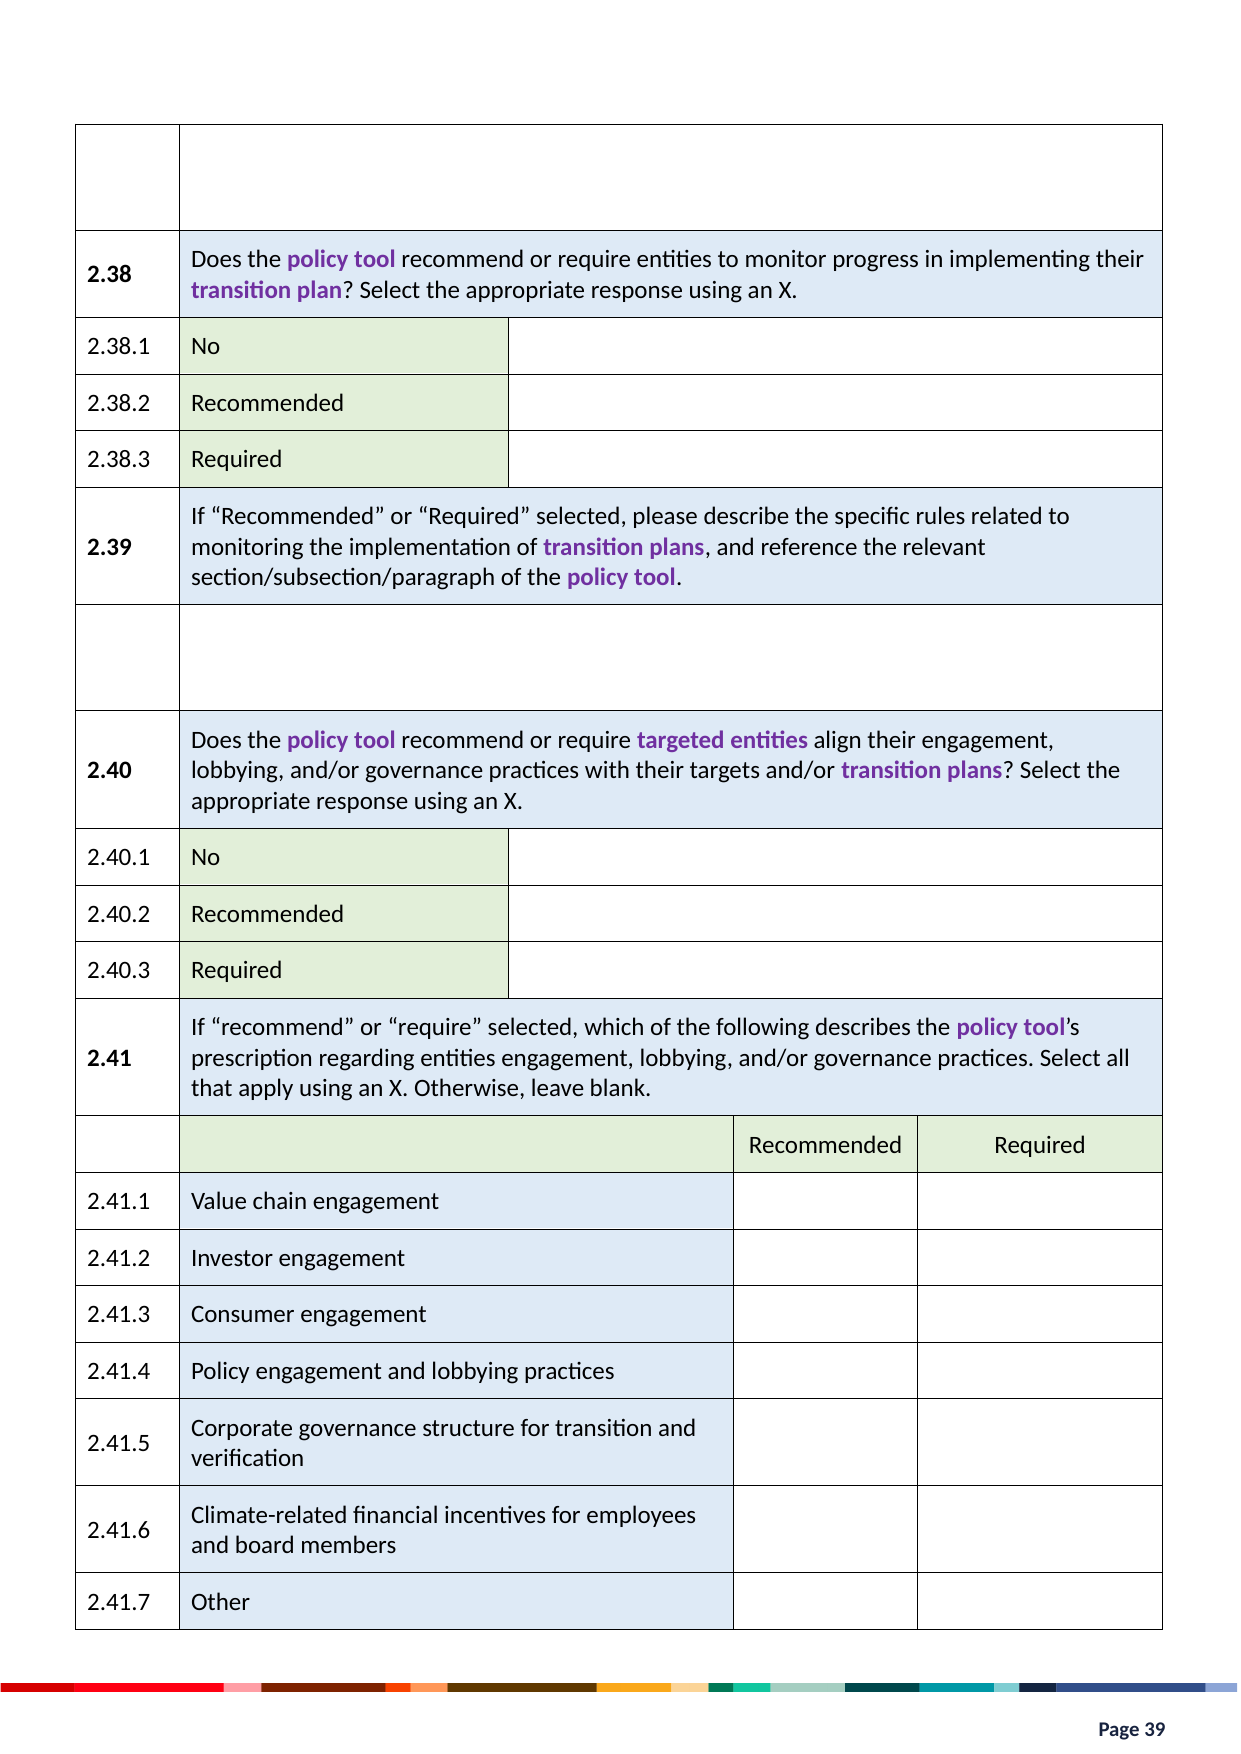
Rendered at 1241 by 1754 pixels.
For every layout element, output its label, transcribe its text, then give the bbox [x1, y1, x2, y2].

picture [0, 1683, 1236, 1692]
table_cell Recommended [734, 1116, 917, 1172]
table_cell [918, 1343, 1162, 1398]
table_cell Value chain engagement [180, 1173, 733, 1228]
table_cell Consumer engagement [180, 1286, 733, 1342]
table_cell [509, 431, 1162, 487]
table_cell [734, 1286, 917, 1342]
table_cell 2.41.5 [76, 1399, 179, 1485]
table_cell 2.38.2 [76, 375, 179, 430]
table_cell [76, 605, 179, 710]
table_cell [509, 829, 1162, 884]
table_cell [734, 1173, 917, 1228]
table_cell [918, 1173, 1162, 1228]
table_cell [734, 1343, 917, 1398]
table_cell 2.39 [76, 488, 179, 604]
table_cell [509, 318, 1162, 373]
table_cell 2.38.3 [76, 431, 179, 487]
table_cell [509, 886, 1162, 941]
table_cell 2.41.4 [76, 1343, 179, 1398]
table_cell 2.40.1 [76, 829, 179, 884]
table_cell Climate-related financial incentives for employees and board members [180, 1486, 733, 1572]
table_cell [734, 1399, 917, 1485]
table_cell 2.40 [76, 711, 179, 828]
table_cell No [180, 318, 508, 373]
table_cell 2.41.2 [76, 1230, 179, 1285]
table_cell [509, 375, 1162, 430]
table_cell Required [918, 1116, 1162, 1172]
table_cell Required [180, 942, 508, 998]
table_cell 2.40.2 [76, 886, 179, 941]
table_cell Does the policy tool recommend or require targeted entities align their engagement, lobbying, and/or governance practices with their targets and/or transition plans? Select the appropriate response using an X. [180, 711, 1162, 828]
table_cell Required [180, 431, 508, 487]
table_cell [918, 1573, 1162, 1629]
table_cell Policy engagement and lobbying practices [180, 1343, 733, 1398]
table_cell [180, 125, 1162, 230]
table_cell [180, 605, 1162, 710]
table_cell Other [180, 1573, 733, 1629]
table_cell 2.38.1 [76, 318, 179, 373]
table_cell 2.38 [76, 231, 179, 317]
table_cell [734, 1486, 917, 1572]
table_cell Investor engagement [180, 1230, 733, 1285]
table_cell [76, 1116, 179, 1172]
table_cell 2.41.6 [76, 1486, 179, 1572]
table_cell 2.41.7 [76, 1573, 179, 1629]
table_cell 2.40.3 [76, 942, 179, 998]
table_cell 2.41.1 [76, 1173, 179, 1228]
table_cell Does the policy tool recommend or require entities to monitor progress in implementing their transition plan? Select the appropriate response using an X. [180, 231, 1162, 317]
table_cell Recommended [180, 375, 508, 430]
table_cell 2.41.3 [76, 1286, 179, 1342]
table_cell No [180, 829, 508, 884]
table_cell Corporate governance structure for transition and verification [180, 1399, 733, 1485]
table_cell [918, 1399, 1162, 1485]
table_cell If “recommend” or “require” selected, which of the following describes the policy tool’s prescription regarding entities engagement, lobbying, and/or governance practices. Select all that apply using an X. Otherwise, leave blank. [180, 999, 1162, 1115]
table_cell [180, 1116, 733, 1172]
table_cell [918, 1230, 1162, 1285]
table_cell 2.41 [76, 999, 179, 1115]
table_cell If “Recommended” or “Required” selected, please describe the specific rules related to monitoring the implementation of transition plans, and reference the relevant section/subsection/paragraph of the policy tool. [180, 488, 1162, 604]
table_cell [918, 1286, 1162, 1342]
table_cell Recommended [180, 886, 508, 941]
table_cell [509, 942, 1162, 998]
table_cell [76, 125, 179, 230]
table_cell [734, 1230, 917, 1285]
table_cell [734, 1573, 917, 1629]
table_cell [918, 1486, 1162, 1572]
